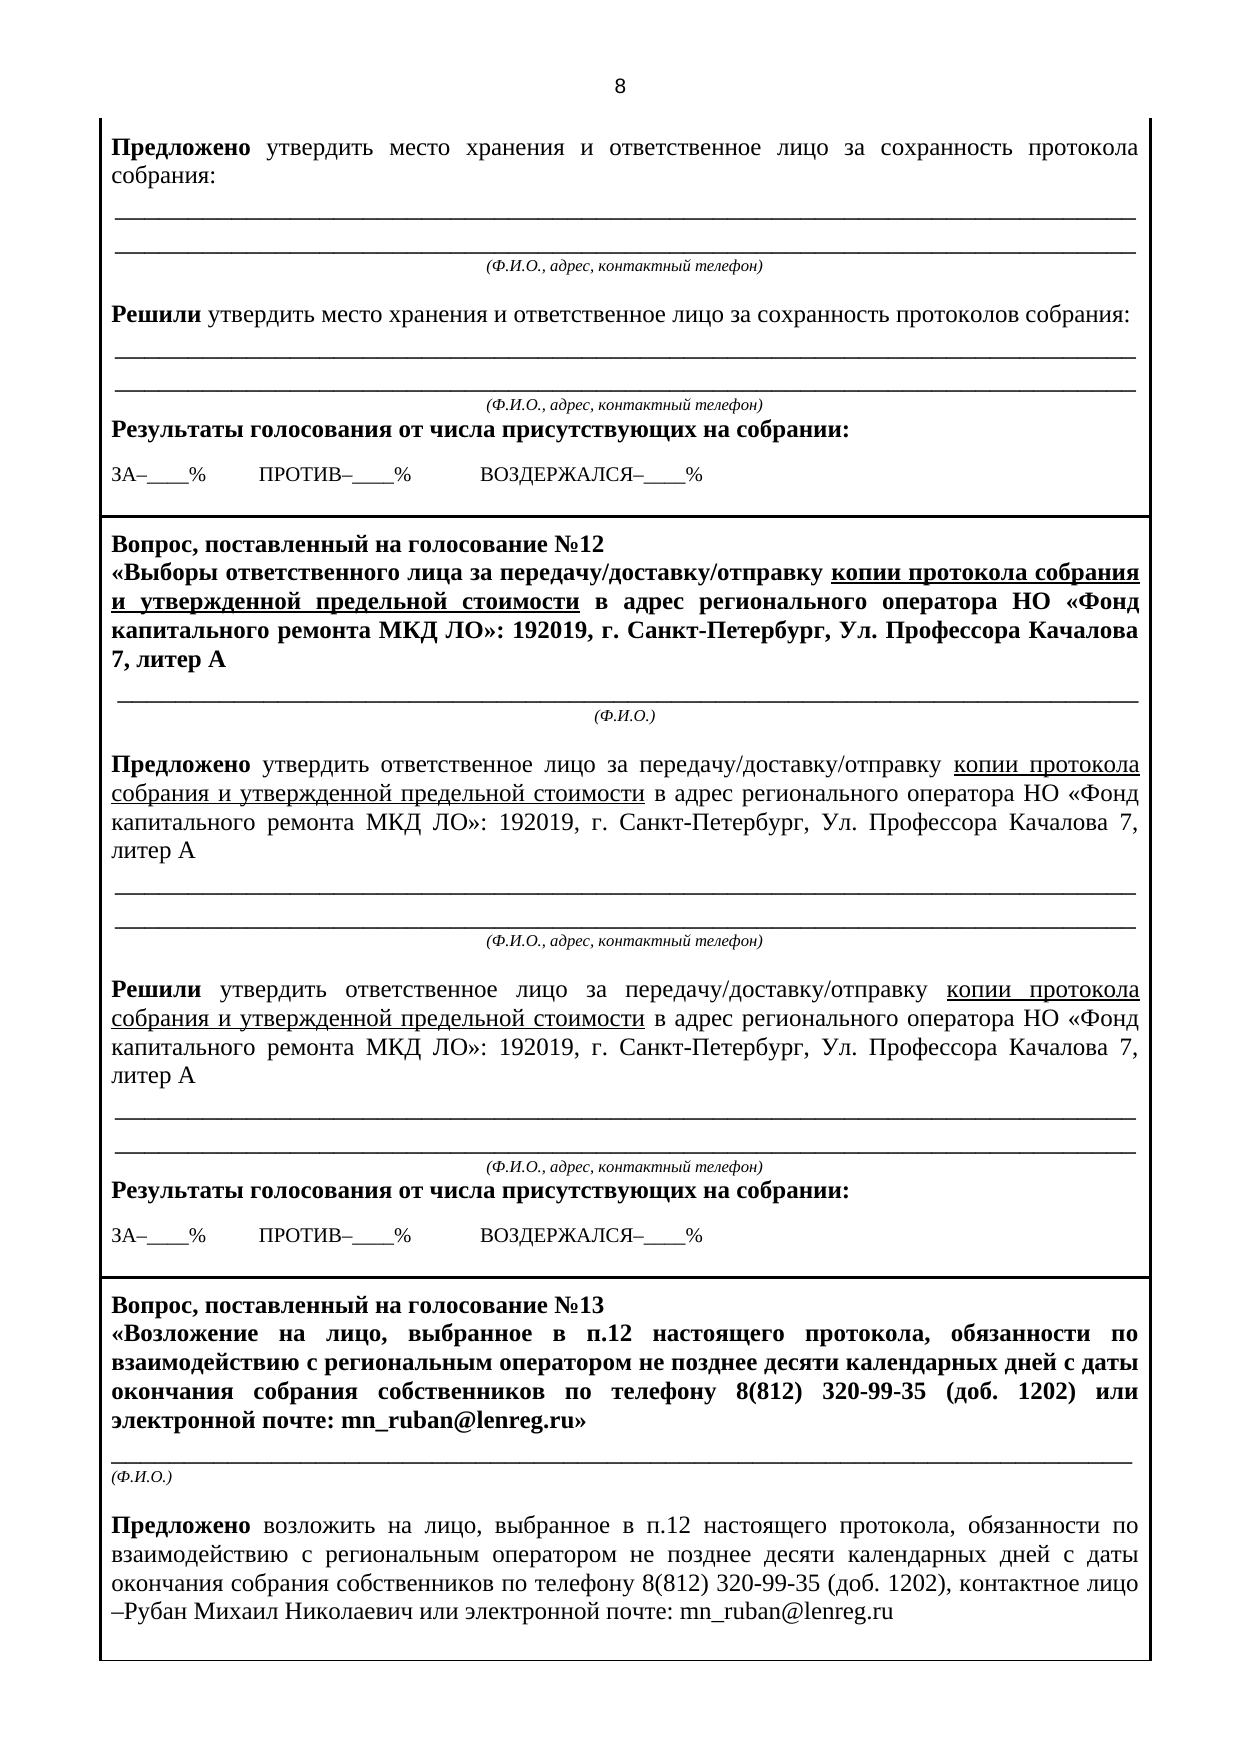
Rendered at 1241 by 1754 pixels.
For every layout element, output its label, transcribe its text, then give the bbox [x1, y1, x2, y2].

table_cell Решили утвердить место хранения и ответственное лицо за сохранность протоколов собрания: ______________________________________________________________________ ______________________________________________________________________ (Ф.И.О., адрес, контактный телефон) Результаты голосования от числа присутствующих на собрании: ЗА–____% ПРОТИВ–____% ВОЗДЕРЖАЛСЯ–____% [102, 289, 1149, 515]
table_cell Вопрос, поставленный на голосование №12 «Выборы ответственного лица за передачу/доставку/отправку копии протокола собрания и утвержденной предельной стоимости в адрес регионального оператора НО «Фонд капитального ремонта МКД ЛО»: 192019, г. Санкт-Петербург, Ул. Профессора Качалова 7, литер А ______________________________________________________________________ (Ф.И.О.) [102, 518, 1149, 736]
table_cell Решили утвердить ответственное лицо за передачу/доставку/отправку копии протокола собрания и утвержденной предельной стоимости в адрес регионального оператора НО «Фонд капитального ремонта МКД ЛО»: 192019, г. Санкт-Петербург, Ул. Профессора Качалова 7, литер А ______________________________________________________________________ ______________________________________________________________________ (Ф.И.О., адрес, контактный телефон) Результаты голосования от числа присутствующих на собрании: ЗА–____% ПРОТИВ–____% ВОЗДЕРЖАЛСЯ–____% [102, 964, 1149, 1276]
table_cell Вопрос, поставленный на голосование №13 «Возложение на лицо, выбранное в п.12 настоящего протокола, обязанности по взаимодействию с региональным оператором не позднее десяти календарных дней с даты окончания собрания собственников по телефону 8(812) 320-99-35 (доб. 1202) или электронной почте: mn_ruban@lenreg.ru» ______________________________________________________________________ (Ф.И.О.) [102, 1279, 1149, 1497]
table_cell Предложено утвердить место хранения и ответственное лицо за сохранность протокола собрания: ______________________________________________________________________ ______________________________________________________________________ (Ф.И.О., адрес, контактный телефон) [102, 121, 1149, 286]
table_cell Предложено утвердить ответственное лицо за передачу/доставку/отправку копии протокола собрания и утвержденной предельной стоимости в адрес регионального оператора НО «Фонд капитального ремонта МКД ЛО»: 192019, г. Санкт-Петербург, Ул. Профессора Качалова 7, литер А ______________________________________________________________________ ______________________________________________________________________ (Ф.И.О., адрес, контактный телефон) [102, 739, 1149, 961]
table_cell Предложено возложить на лицо, выбранное в п.12 настоящего протокола, обязанности по взаимодействию с региональным оператором не позднее десяти календарных дней с даты окончания собрания собственников по телефону 8(812) 320-99-35 (доб. 1202), контактное лицо –Рубан Михаил Николаевич или электронной почте: mn_ruban@lenreg.ru [102, 1500, 1149, 1659]
